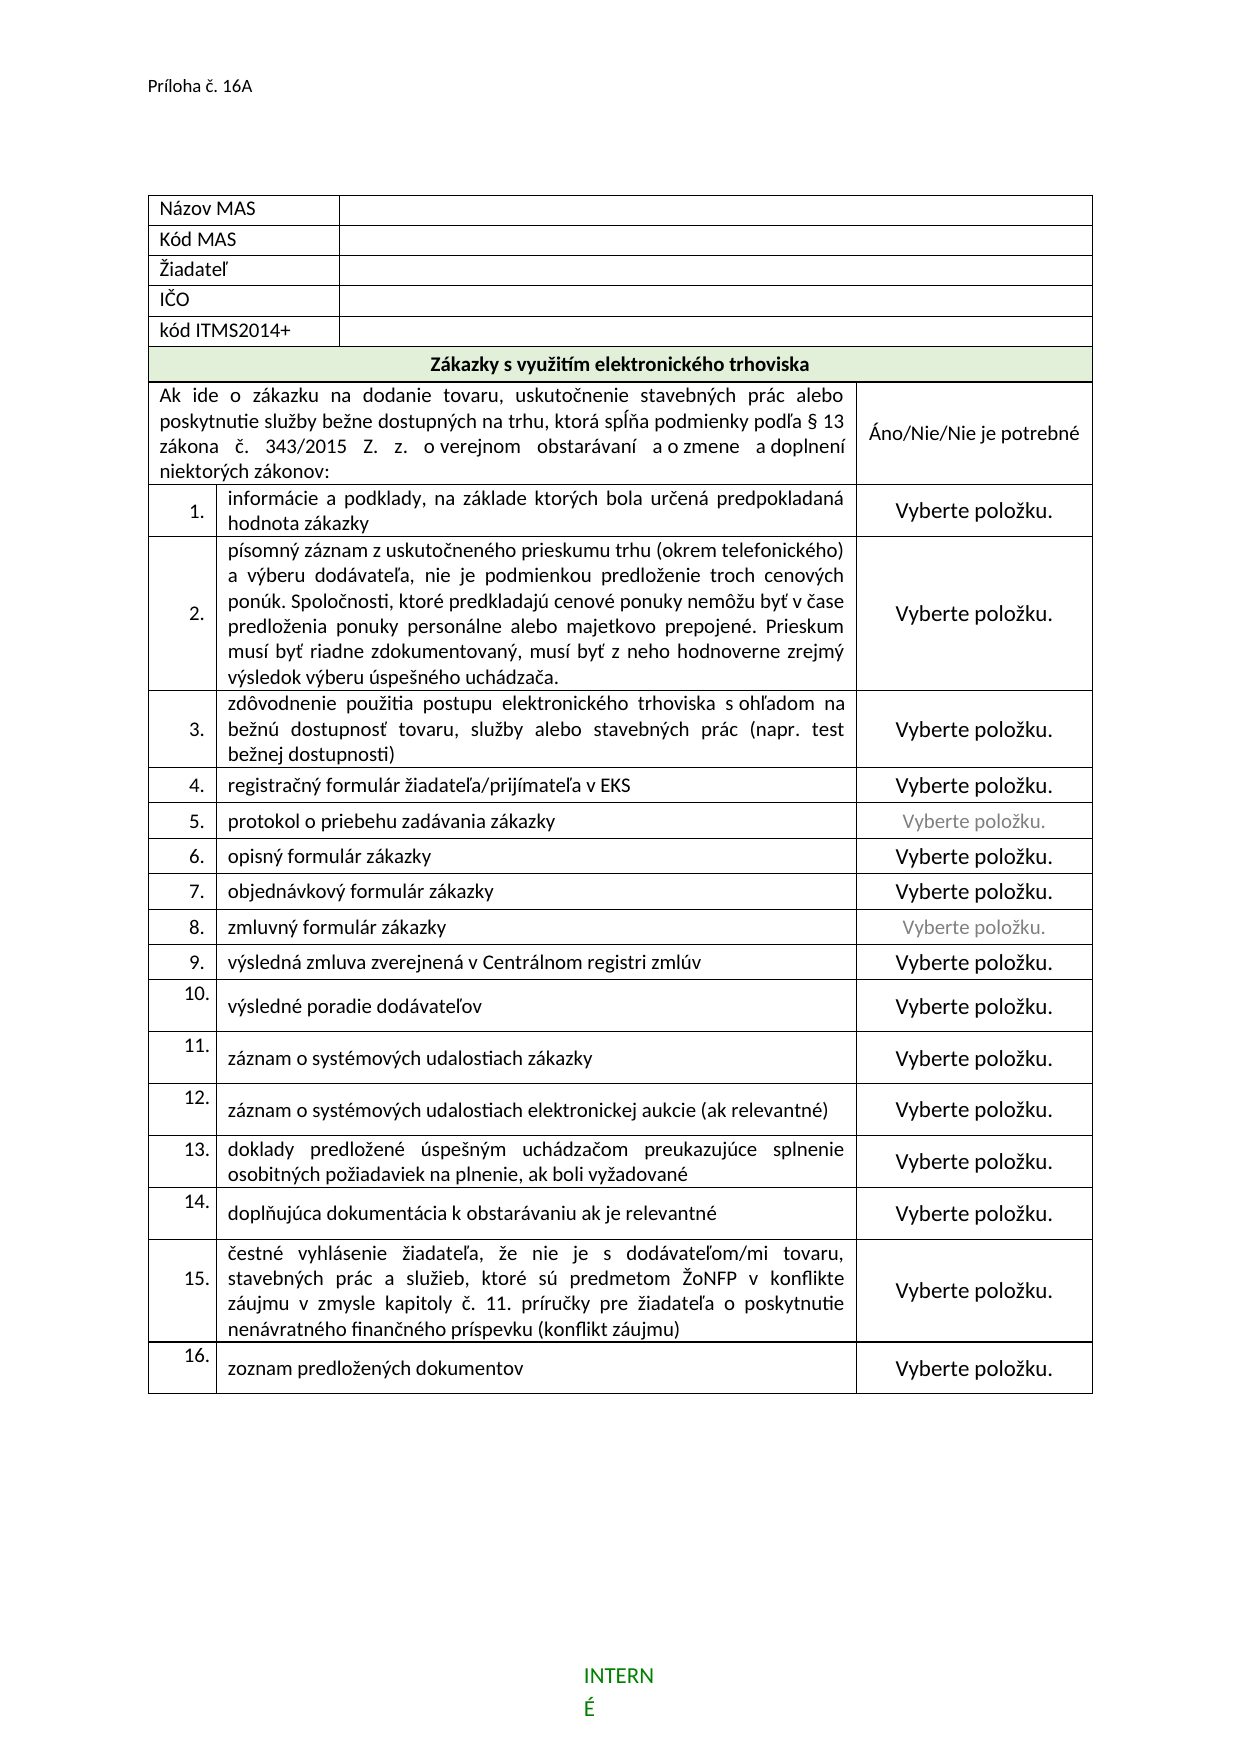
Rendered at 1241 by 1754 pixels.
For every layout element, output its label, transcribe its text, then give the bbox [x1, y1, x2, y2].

table_cell výsledné poradie dodávateľov [217, 980, 856, 1031]
table_cell kód ITMS2014+ [149, 317, 339, 346]
table_cell výsledná zmluva zverejnená v Centrálnom registri zmlúv [217, 945, 856, 979]
table_cell [149, 768, 216, 802]
table_cell [340, 317, 1092, 346]
table_cell doplňujúca dokumentácia k obstarávaniu ak je relevantné [217, 1188, 856, 1239]
table_cell [149, 485, 216, 536]
table_header Názov MAS [149, 196, 339, 225]
table_cell Áno/Nie/Nie je potrebné [857, 383, 1092, 484]
table_cell Ak ide o zákazku na dodanie tovaru, uskutočnenie stavebných prác alebo poskytnutie služby bežne dostupných na trhu, ktorá spĺňa podmienky podľa § 13 zákona č. 343/2015 Z. z. o verejnom obstarávaní a o zmene a doplnení niektorých zákonov: [149, 383, 856, 484]
table_cell [149, 1343, 216, 1393]
table_cell [149, 1084, 216, 1135]
table_cell zoznam predložených dokumentov [217, 1343, 856, 1393]
table_cell [149, 1240, 216, 1341]
table_cell IČO [149, 286, 339, 316]
table_cell písomný záznam z uskutočneného prieskumu trhu (okrem telefonického) a výberu dodávateľa, nie je podmienkou predloženie troch cenových ponúk. Spoločnosti, ktoré predkladajú cenové ponuky nemôžu byť v čase predloženia ponuky personálne alebo majetkovo prepojené. Prieskum musí byť riadne zdokumentovaný, musí byť z neho hodnoverne zrejmý výsledok výberu úspešného uchádzača. [217, 537, 856, 689]
table_cell [340, 256, 1092, 285]
table_cell Kód MAS [149, 226, 339, 255]
table_cell Zákazky s využitím elektronického trhoviska [149, 347, 1092, 381]
table_cell záznam o systémových udalostiach elektronickej aukcie (ak relevantné) [217, 1084, 856, 1135]
table_cell [149, 691, 216, 767]
table_cell [340, 286, 1092, 316]
table_cell čestné vyhlásenie žiadateľa, že nie je s dodávateľom/mi tovaru, stavebných prác a služieb, ktoré sú predmetom ŽoNFP v konflikte záujmu v zmysle kapitoly č. 11. príručky pre žiadateľa o poskytnutie nenávratného finančného príspevku (konflikt záujmu) [217, 1240, 856, 1341]
table_header [340, 196, 1092, 225]
table_cell informácie a podklady, na základe ktorých bola určená predpokladaná hodnota zákazky [217, 485, 856, 536]
table_cell protokol o priebehu zadávania zákazky [217, 803, 856, 838]
table_cell zdôvodnenie použitia postupu elektronického trhoviska s ohľadom na bežnú dostupnosť tovaru, služby alebo stavebných prác (napr. test bežnej dostupnosti) [217, 691, 856, 767]
table_cell [149, 537, 216, 689]
table_cell [340, 226, 1092, 255]
table_cell objednávkový formulár zákazky [217, 874, 856, 908]
table_cell [857, 803, 1092, 838]
table_cell Žiadateľ [149, 256, 339, 285]
table_cell doklady predložené úspešným uchádzačom preukazujúce splnenie osobitných požiadaviek na plnenie, ak boli vyžadované [217, 1136, 856, 1187]
table_cell registračný formulár žiadateľa/prijímateľa v EKS [217, 768, 856, 802]
table_cell [149, 839, 216, 873]
table_cell [149, 803, 216, 838]
table_cell [149, 1032, 216, 1083]
table_cell [149, 945, 216, 979]
table_cell opisný formulár zákazky [217, 839, 856, 873]
table_cell [149, 874, 216, 908]
table_cell [149, 980, 216, 1031]
table_cell záznam o systémových udalostiach zákazky [217, 1032, 856, 1083]
table_cell zmluvný formulár zákazky [217, 910, 856, 944]
table_cell [857, 910, 1092, 944]
table_cell [149, 1136, 216, 1187]
table_cell [149, 910, 216, 944]
table_cell [149, 1188, 216, 1239]
